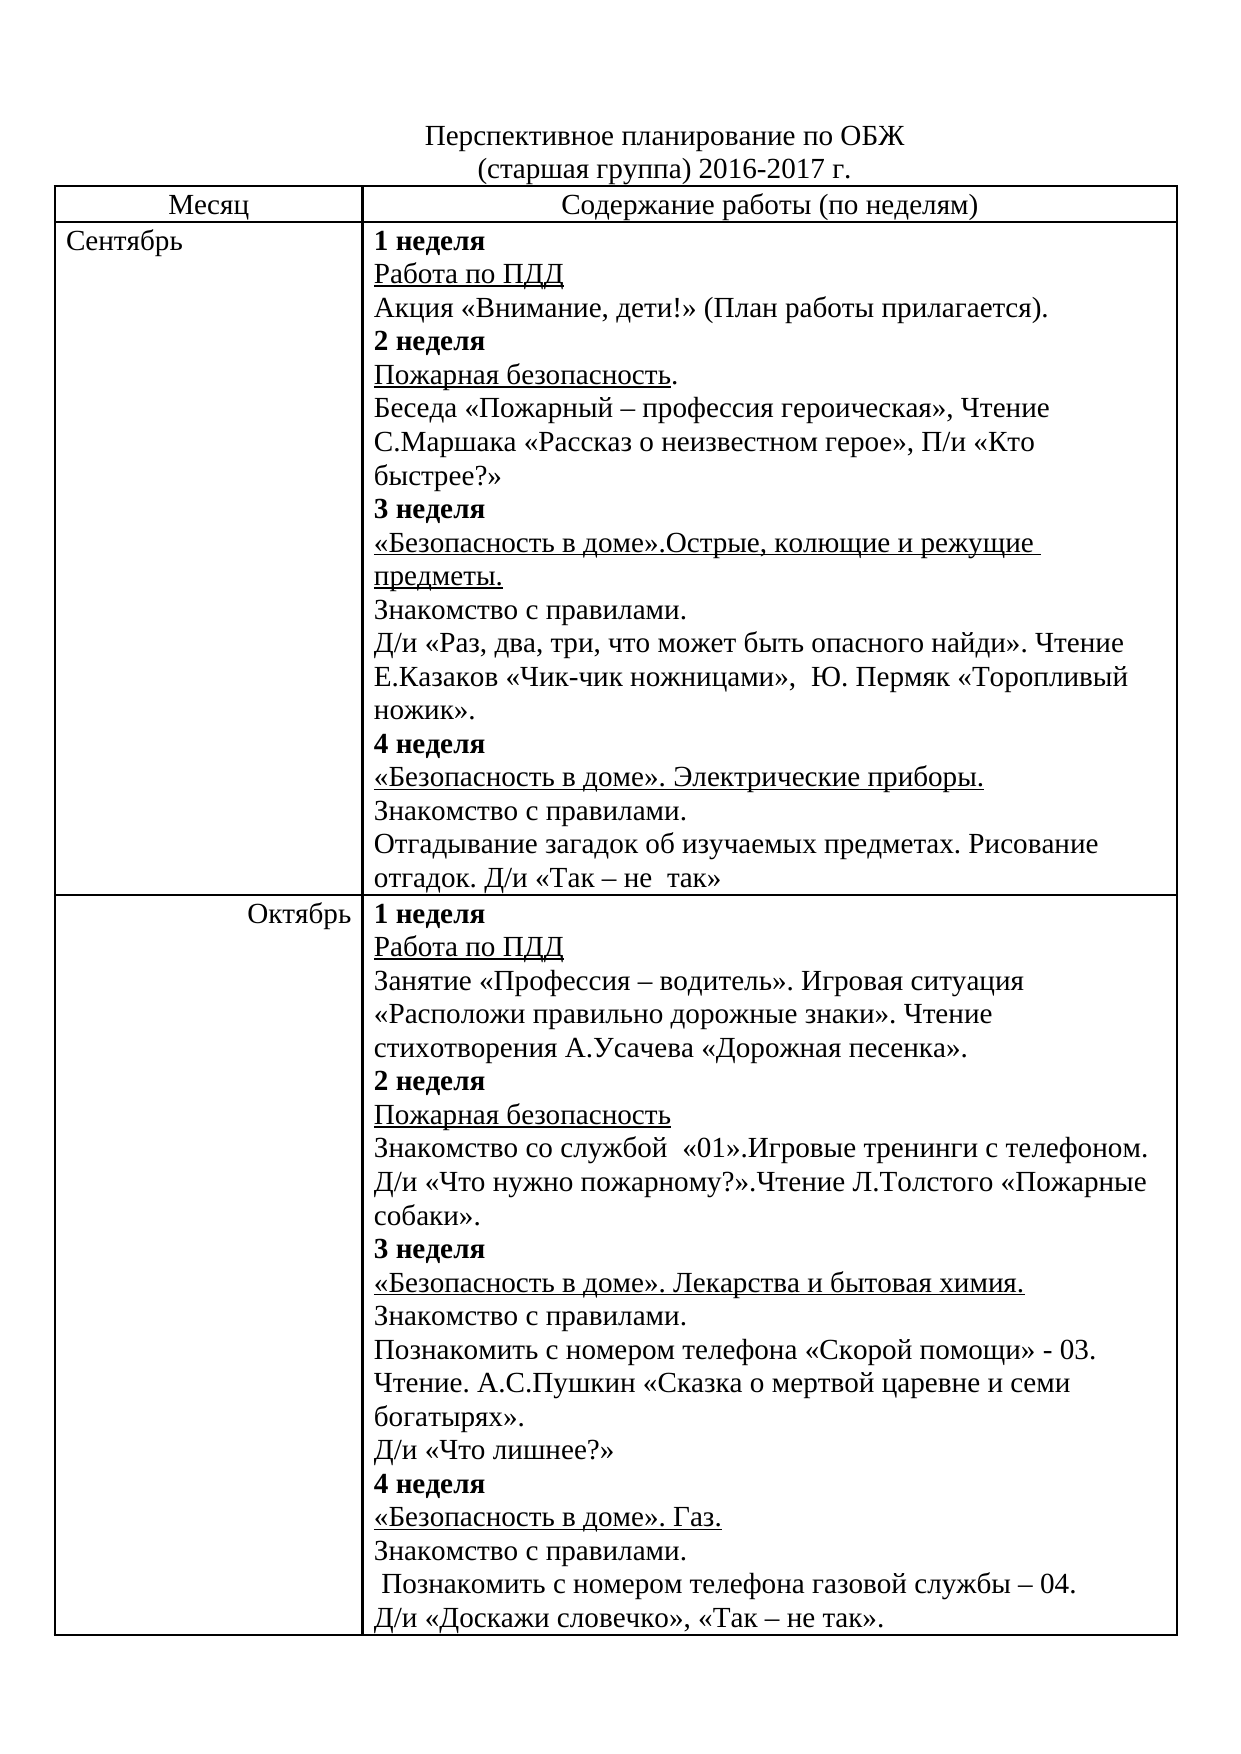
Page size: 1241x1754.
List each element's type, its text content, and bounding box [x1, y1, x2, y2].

table_cell Октябрь [56, 896, 361, 1634]
text (старшая группа) 2016-2017 г. [177, 152, 1152, 185]
text Перспективное планирование по ОБЖ [177, 118, 1152, 152]
table_cell Сентябрь [56, 223, 361, 894]
table_header Месяц [56, 187, 361, 221]
table_cell 1 неделя Работа по ПДД Акция «Внимание, дети!» (План работы прилагается). 2 неделя Пожарная безопасность. Беседа «Пожарный – профессия героическая», Чтение С.Маршака «Рассказ о неизвестном герое», П/и «Кто быстрее?» 3 неделя «Безопасность в доме».Острые, колющие и режущие предметы. Знакомство с правилами. Д/и «Раз, два, три, что может быть опасного найди». Чтение Е.Казаков «Чик-чик ножницами», Ю. Пермяк «Торопливый ножик». 4 неделя «Безопасность в доме». Электрические приборы. Знакомство с правилами. Отгадывание загадок об изучаемых предметах. Рисование отгадок. Д/и «Так – не так» [364, 223, 1176, 894]
table_cell 1 неделя Работа по ПДД Занятие «Профессия – водитель». Игровая ситуация «Расположи правильно дорожные знаки». Чтение стихотворения А.Усачева «Дорожная песенка». 2 неделя Пожарная безопасность Знакомство со службой «01».Игровые тренинги с телефоном. Д/и «Что нужно пожарному?».Чтение Л.Толстого «Пожарные собаки». 3 неделя «Безопасность в доме». Лекарства и бытовая химия. Знакомство с правилами. Познакомить с номером телефона «Скорой помощи» - 03. Чтение. А.С.Пушкин «Сказка о мертвой царевне и семи богатырях». Д/и «Что лишнее?» 4 неделя «Безопасность в доме». Газ. Знакомство с правилами. Познакомить с номером телефона газовой службы – 04. Д/и «Доскажи словечко», «Так – не так». [364, 896, 1176, 1634]
table_header Содержание работы (по неделям) [364, 187, 1176, 221]
